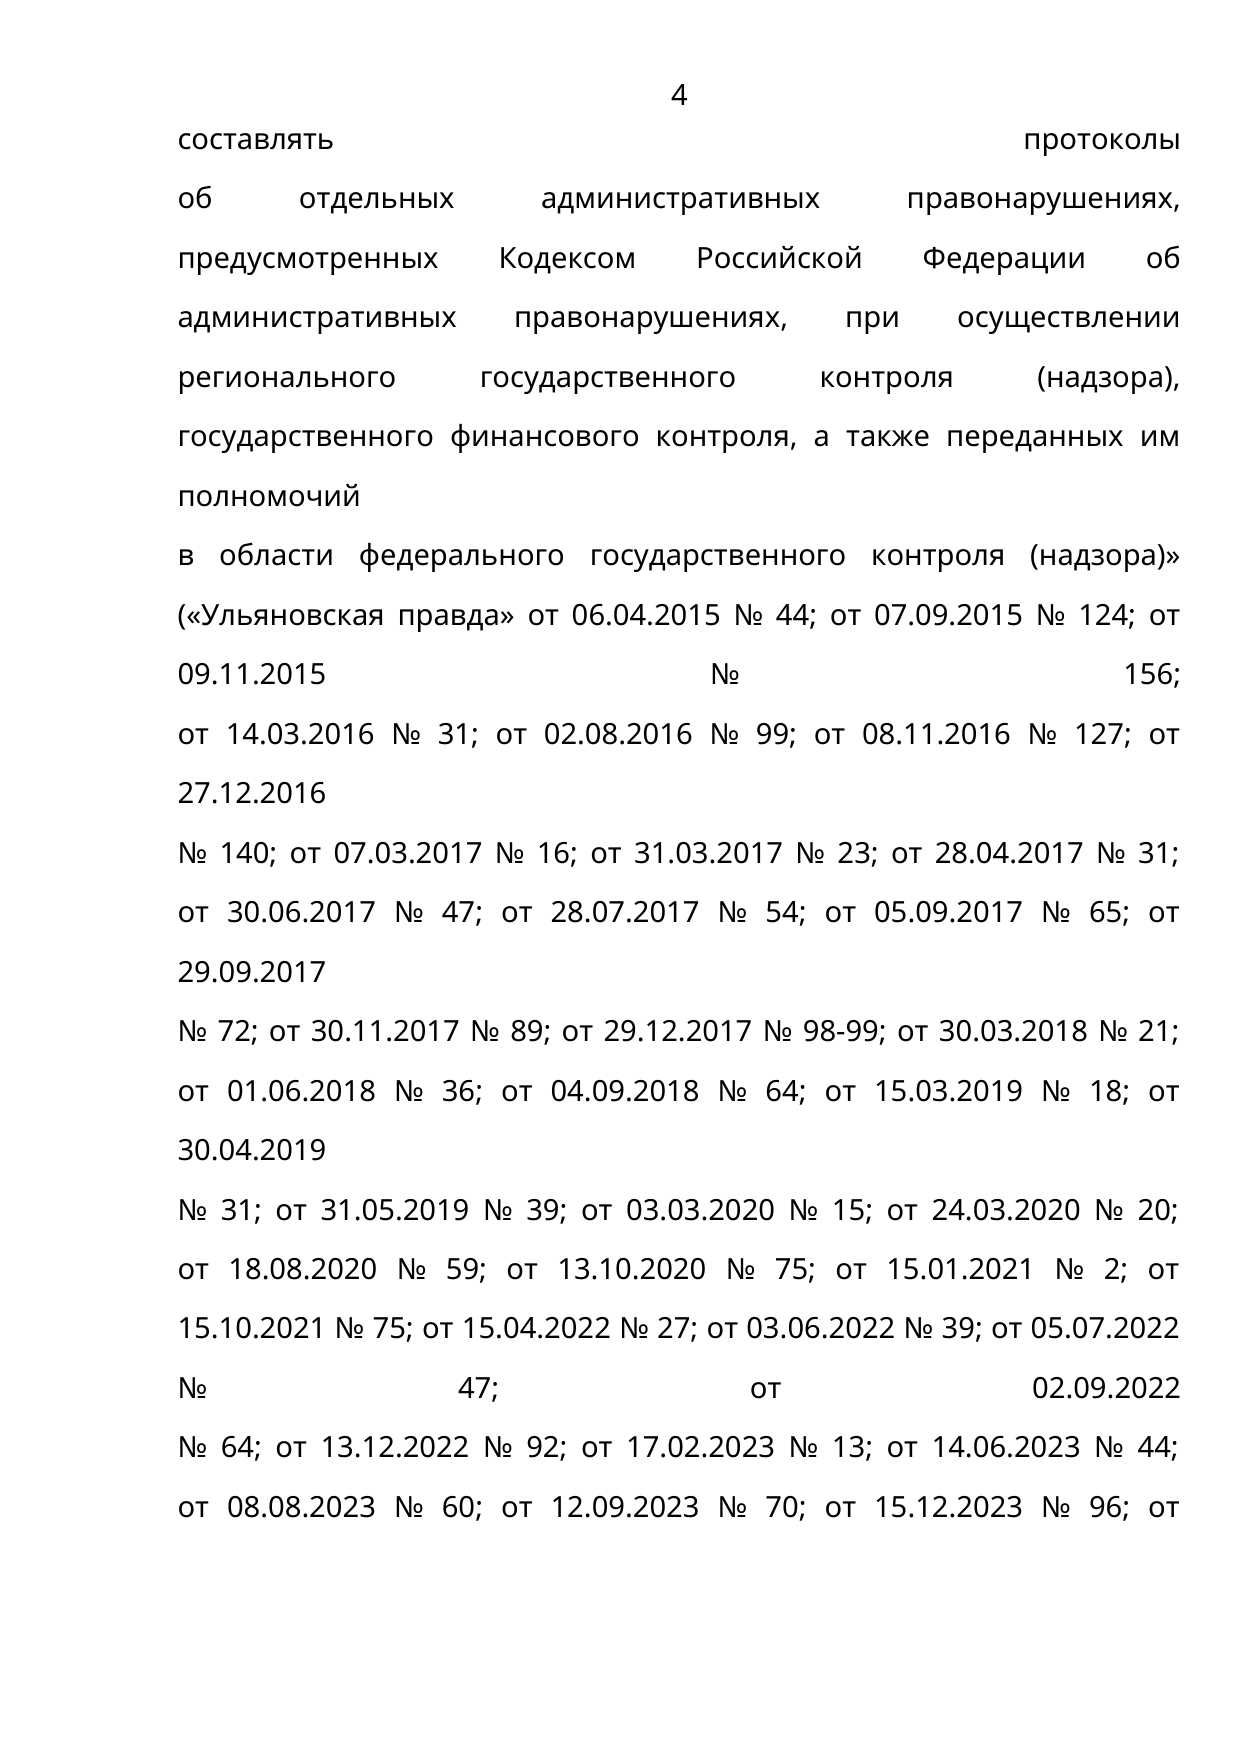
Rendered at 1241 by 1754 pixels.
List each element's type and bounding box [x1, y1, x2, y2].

text [177, 118, 1181, 1526]
